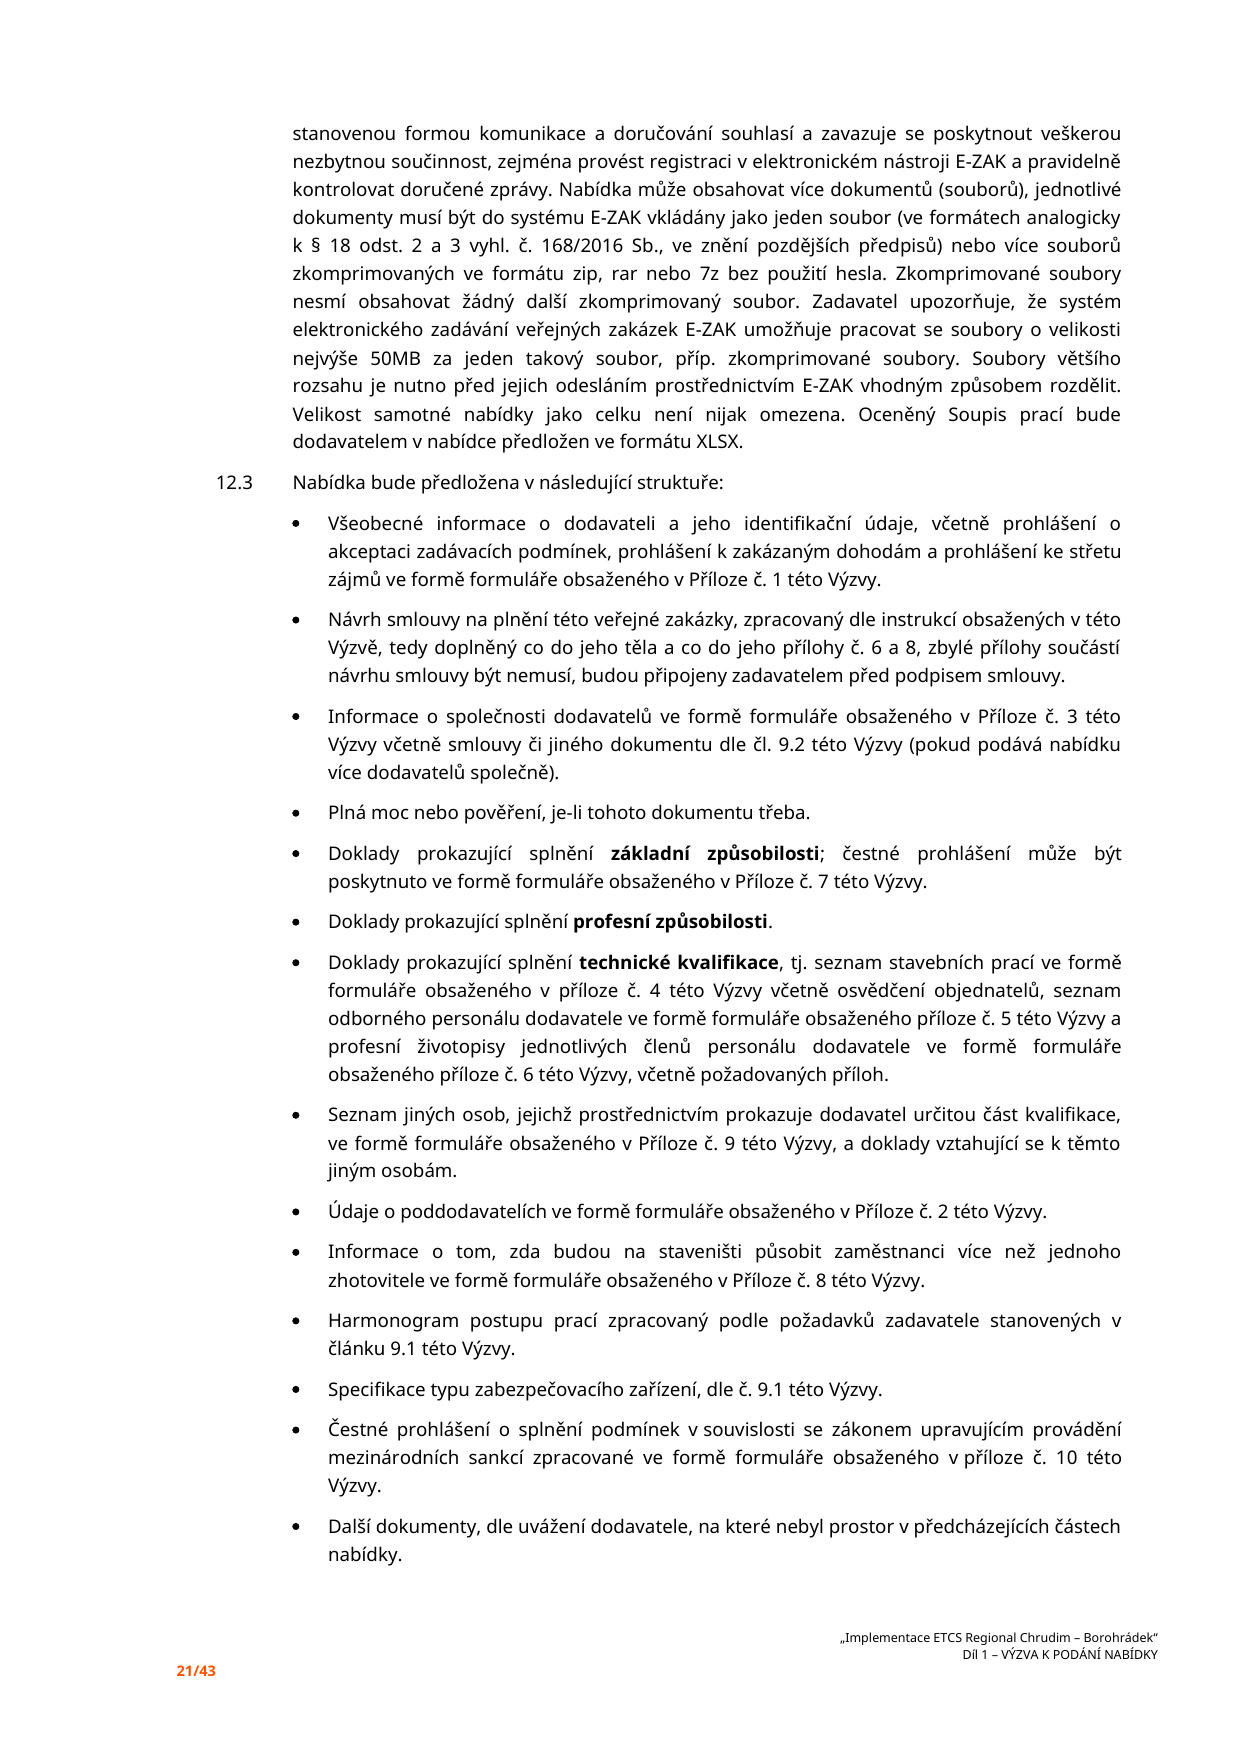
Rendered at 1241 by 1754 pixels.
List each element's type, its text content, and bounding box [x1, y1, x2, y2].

text Doklady prokazující splnění technické kvalifikace, tj. seznam stavebních prací ve formě formuláře obsaženého v příloze č. 4 této Výzvy včetně osvědčení objednatelů, seznam odborného personálu dodavatele ve formě formuláře obsaženého příloze č. 5 této Výzvy a profesní životopisy jednotlivých členů personálu dodavatele ve formě formuláře obsaženého příloze č. 6 této Výzvy, včetně požadovaných příloh. [292, 949, 1122, 1087]
text Návrh smlouvy na plnění této veřejné zakázky, zpracovaný dle instrukcí obsažených v této Výzvě, tedy doplněný co do jeho těla a co do jeho přílohy č. 6 a 8, zbylé přílohy součástí návrhu smlouvy být nemusí, budou připojeny zadavatelem před podpisem smlouvy. [292, 606, 1122, 688]
text Informace o tom, zda budou na staveništi působit zaměstnanci více než jednoho zhotovitele ve formě formuláře obsaženého v Příloze č. 8 této Výzvy. [292, 1239, 1122, 1292]
text Harmonogram postupu prací zpracovaný podle požadavků zadavatele stanovených v článku 9.1 této Výzvy. [292, 1307, 1122, 1361]
text Údaje o poddodavatelích ve formě formuláře obsaženého v Příloze č. 2 této Výzvy. [292, 1198, 1122, 1224]
text Nabídka bude předložena v následující struktuře: [216, 469, 1122, 495]
text Informace o společnosti dodavatelů ve formě formuláře obsaženého v Příloze č. 3 této Výzvy včetně smlouvy či jiného dokumentu dle čl. 9.2 této Výzvy (pokud podává nabídku více dodavatelů společně). [292, 703, 1122, 784]
text Všeobecné informace o dodavateli a jeho identifikační údaje, včetně prohlášení o akceptaci zadávacích podmínek, prohlášení k zakázaným dohodám a prohlášení ke střetu zájmů ve formě formuláře obsaženého v Příloze č. 1 této Výzvy. [292, 510, 1122, 591]
text Doklady prokazující splnění profesní způsobilosti. [292, 909, 1122, 934]
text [216, 121, 1122, 454]
text Další dokumenty, dle uvážení dodavatele, na které nebyl prostor v předcházejících částech nabídky. [292, 1513, 1122, 1567]
text Čestné prohlášení o splnění podmínek v souvislosti se zákonem upravujícím provádění mezinárodních sankcí zpracované ve formě formuláře obsaženého v příloze č. 10 této Výzvy. [292, 1416, 1122, 1498]
text Plná moc nebo pověření, je-li tohoto dokumentu třeba. [292, 799, 1122, 825]
text Doklady prokazující splnění základní způsobilosti; čestné prohlášení může být poskytnuto ve formě formuláře obsaženého v Příloze č. 7 této Výzvy. [292, 840, 1122, 894]
text Specifikace typu zabezpečovacího zařízení, dle č. 9.1 této Výzvy. [292, 1376, 1122, 1401]
text Seznam jiných osob, jejichž prostřednictvím prokazuje dodavatel určitou část kvalifikace, ve formě formuláře obsaženého v Příloze č. 9 této Výzvy, a doklady vztahující se k těmto jiným osobám. [292, 1102, 1122, 1183]
